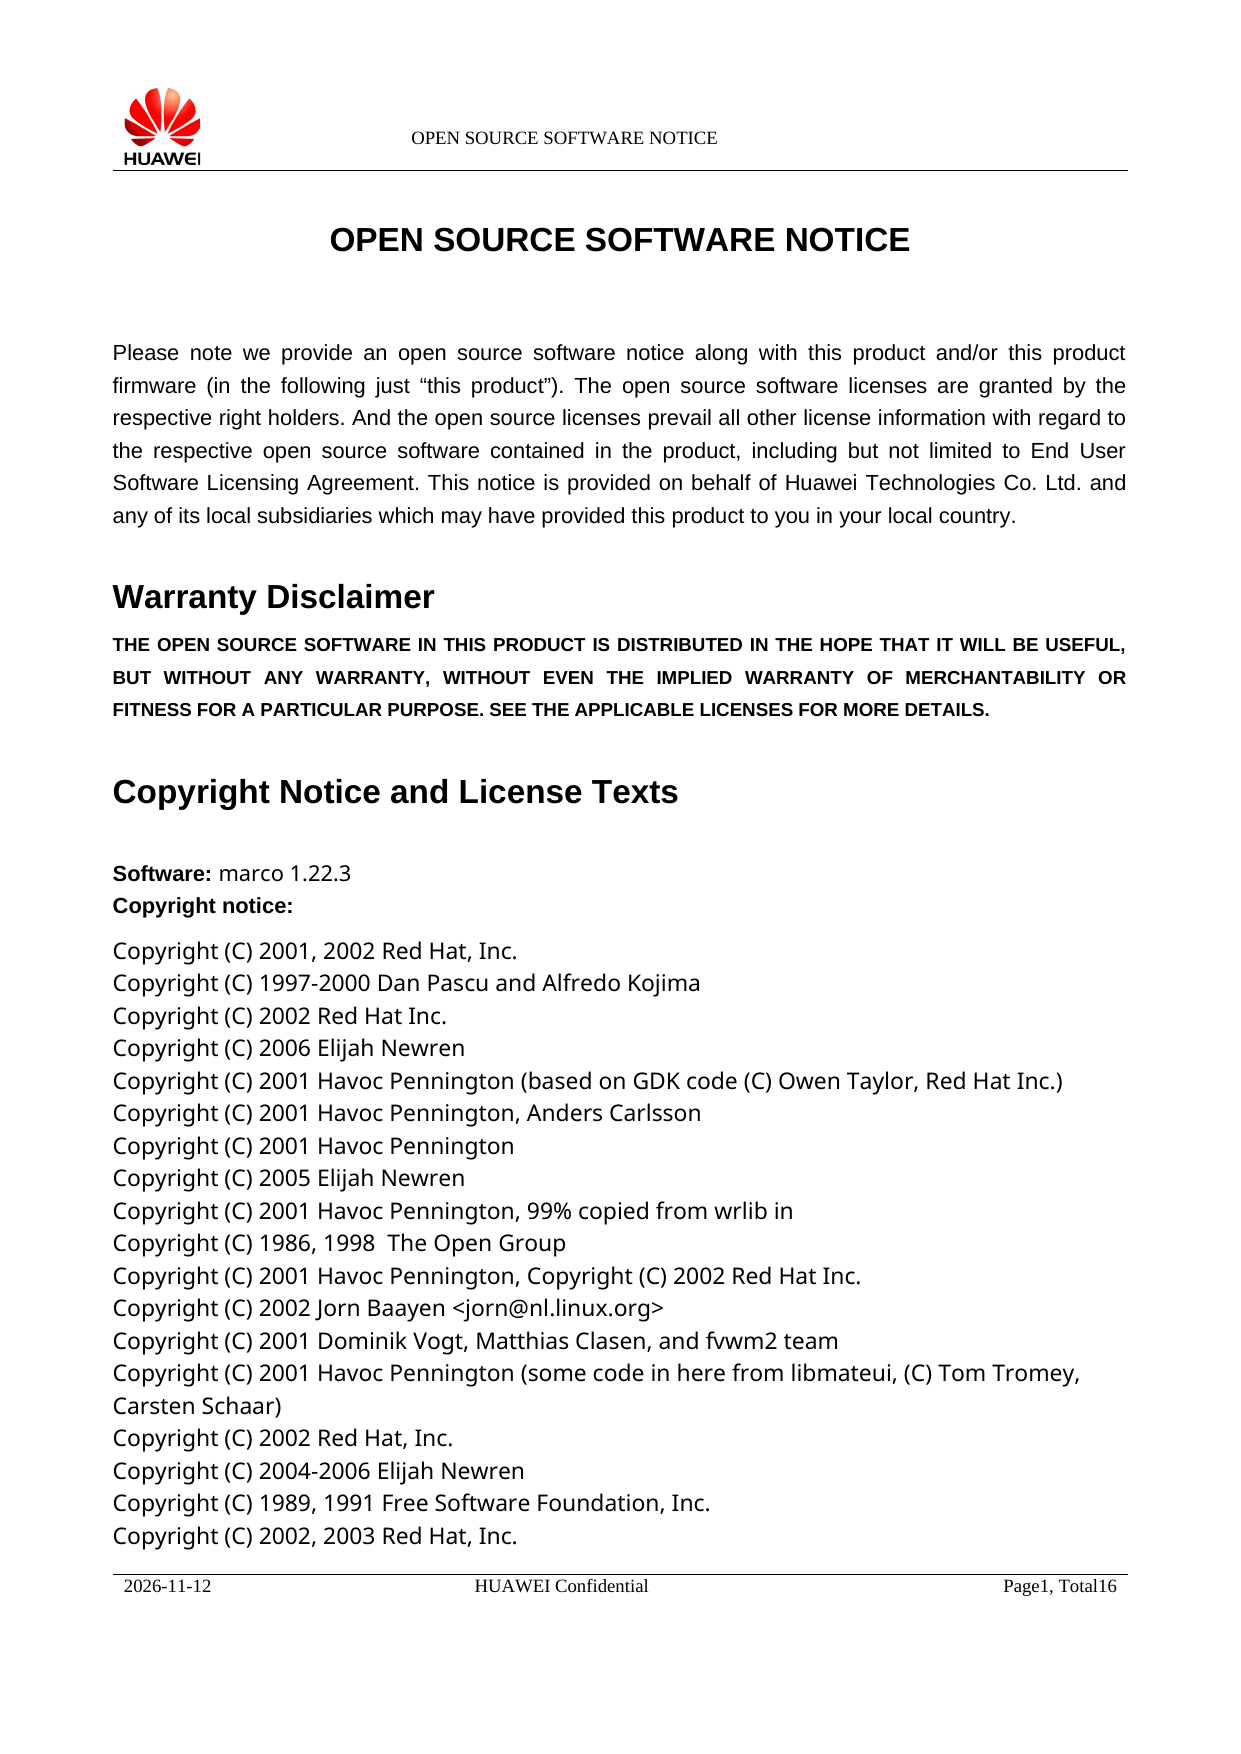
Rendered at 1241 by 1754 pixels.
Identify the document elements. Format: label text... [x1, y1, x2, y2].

title Software: marco 1.22.3 [112, 856, 1128, 889]
text Copyright Notice and License Texts [112, 759, 1128, 824]
text Copyright notice: [112, 889, 1128, 921]
text OPEN SOURCE SOFTWARE NOTICE [112, 206, 1128, 271]
text Warranty Disclaimer [112, 564, 1128, 629]
text Please note we provide an open source software notice along with this product and/or this product firmware (in the following just “this product”). The open source software licenses are granted by the respective right holders. And the open source licenses prevail all other license information with regard to the respective open source software contained in the product, including but not limited to End User Software Licensing Agreement. This notice is provided on behalf of Huawei Technologies Co. Ltd. and any of its local subsidiaries which may have provided this product to you in your local country. [112, 336, 1128, 531]
text The open source software in this product is distributed in the hope that it will be useful, but WITHOUT ANY WARRANTY, without even the implied warranty of MERCHANTABILITY or FITNESS FOR A PARTICULAR PURPOSE. See the applicable licenses for more details. [112, 629, 1128, 726]
picture [124, 88, 201, 165]
